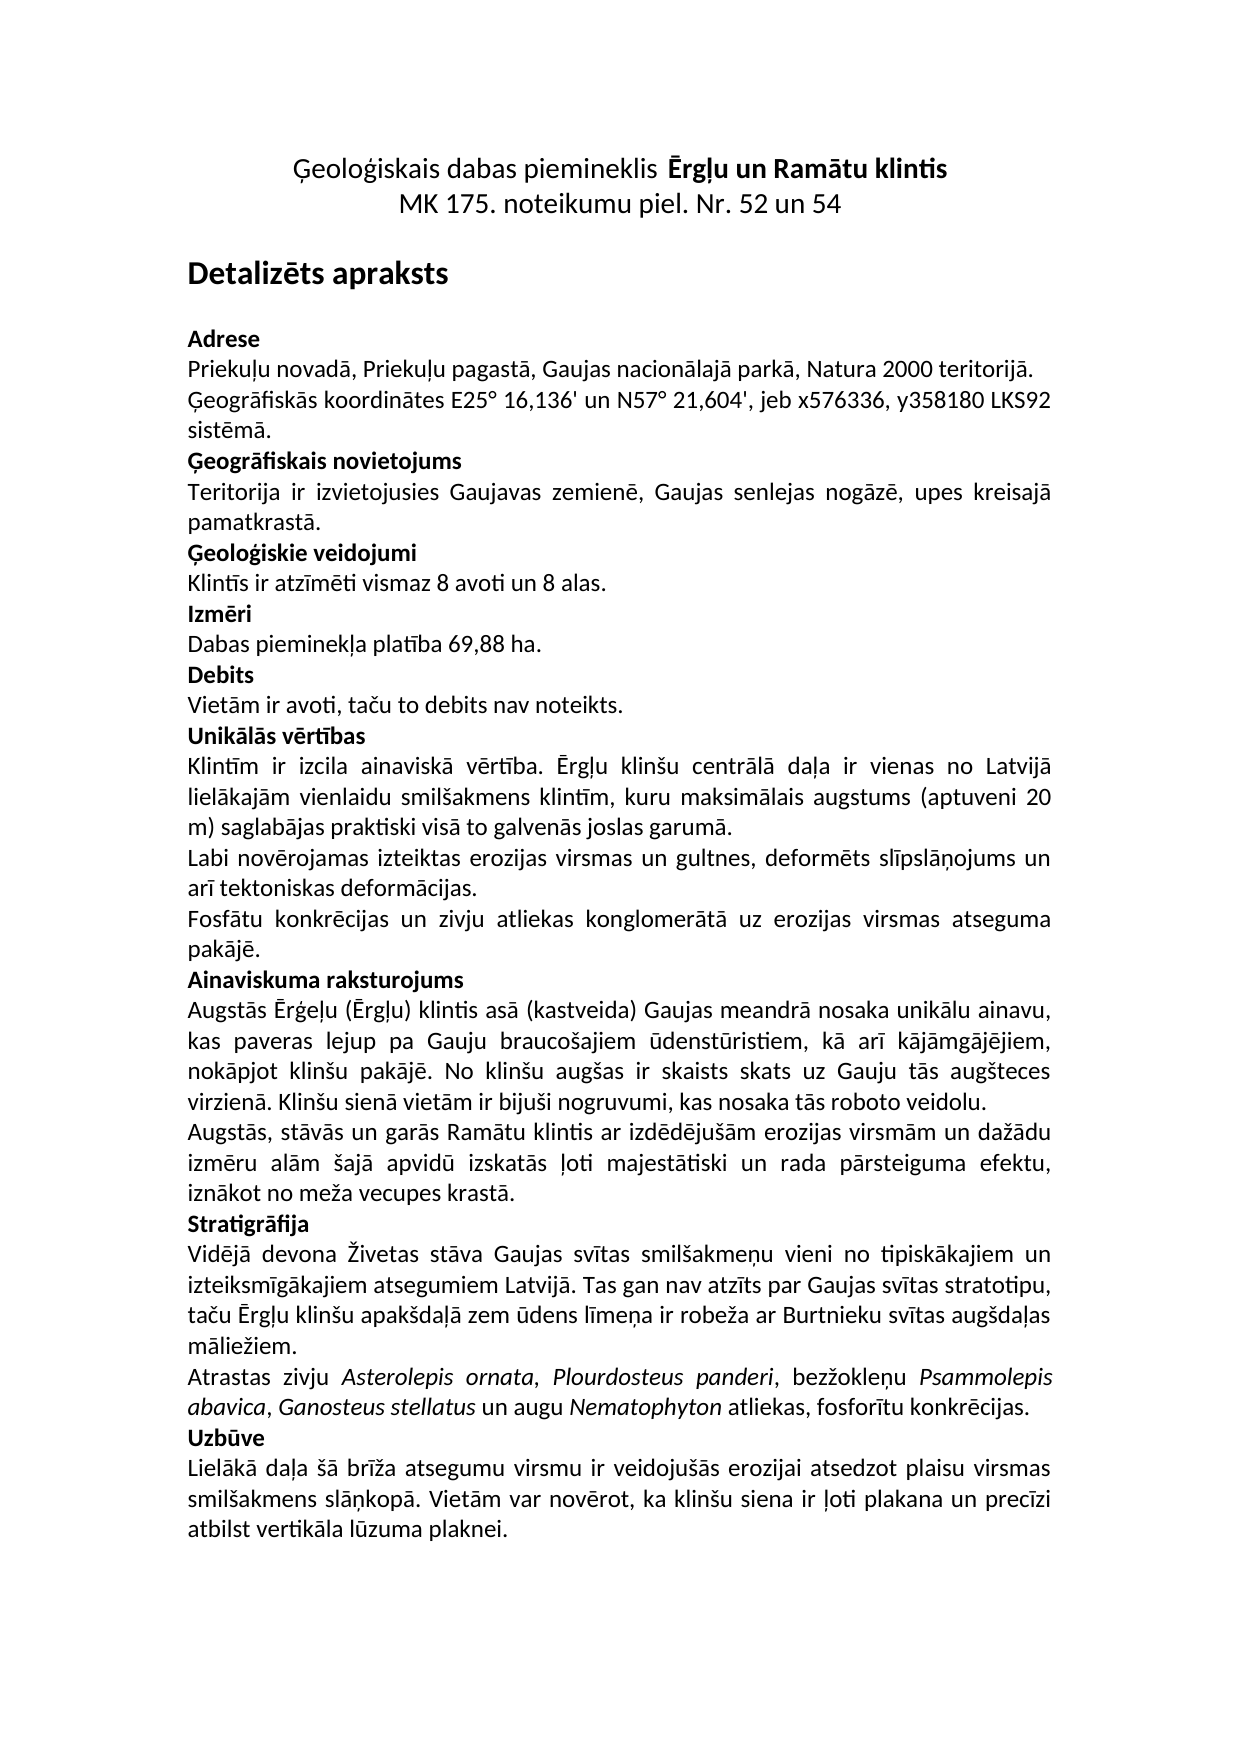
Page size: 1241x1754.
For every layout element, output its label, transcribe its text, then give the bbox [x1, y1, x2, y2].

text MK 175. noteikumu piel. Nr. 52 un 54 [187, 186, 1053, 221]
text Unikālās vērtības [187, 720, 1053, 750]
text Klintīm ir izcila ainaviskā vērtība. Ērgļu klinšu centrālā daļa ir vienas no Latvijā lielākajām vienlaidu smilšakmens klintīm, kuru maksimālais augstums (aptuveni 20 m) saglabājas praktiski visā to galvenās joslas garumā. [187, 750, 1053, 842]
text Vietām ir avoti, taču to debits nav noteikts. [187, 689, 1053, 720]
text Detalizēts apraksts [187, 252, 1053, 292]
text Augstās Ērģeļu (Ērgļu) klintis asā (kastveida) Gaujas meandrā nosaka unikālu ainavu, kas paveras lejup pa Gauju braucošajiem ūdenstūristiem, kā arī kājāmgājējiem, nokāpjot klinšu pakājē. No klinšu augšas ir skaists skats uz Gauju tās augšteces virzienā. Klinšu sienā vietām ir bijuši nogruvumi, kas nosaka tās roboto veidolu. [187, 994, 1053, 1117]
text Teritorija ir izvietojusies Gaujavas zemienē, Gaujas senlejas nogāzē, upes kreisajā pamatkrastā. [187, 476, 1053, 537]
text Fosfātu konkrēcijas un zivju atliekas konglomerātā uz erozijas virsmas atseguma pakājē. [187, 903, 1053, 964]
text Ģeogrāfiskais novietojums [187, 445, 1053, 476]
text Klintīs ir atzīmēti vismaz 8 avoti un 8 alas. [187, 567, 1053, 598]
text Labi novērojamas izteiktas erozijas virsmas un gultnes, deformēts slīpslāņojums un arī tektoniskas deformācijas. [187, 842, 1053, 903]
text Atrastas zivju Asterolepis ornata, Plourdosteus panderi, bezžokleņu Psammolepis abavica, Ganosteus stellatus un augu Nematophyton atliekas, fosforītu konkrēcijas. [187, 1361, 1053, 1422]
text Ģeoloģiskais dabas piemineklis Ērgļu un Ramātu klintis [187, 150, 1053, 186]
text Vidējā devona Živetas stāva Gaujas svītas smilšakmeņu vieni no tipiskākajiem un izteiksmīgākajiem atsegumiem Latvijā. Tas gan nav atzīts par Gaujas svītas stratotipu, taču Ērgļu klinšu apakšdaļā zem ūdens līmeņa ir robeža ar Burtnieku svītas augšdaļas māliežiem. [187, 1239, 1053, 1361]
text Uzbūve [187, 1422, 1053, 1452]
text Adrese [187, 323, 1053, 353]
text Ģeogrāfiskās koordinātes E25° 16,136' un N57° 21,604', jeb x576336, y358180 LKS92 sistēmā. [187, 384, 1053, 445]
text Ainaviskuma raksturojums [187, 964, 1053, 994]
text Priekuļu novadā, Priekuļu pagastā, Gaujas nacionālajā parkā, Natura 2000 teritorijā. [187, 353, 1053, 384]
text Augstās, stāvās un garās Ramātu klintis ar izdēdējušām erozijas virsmām un dažādu izmēru alām šajā apvidū izskatās ļoti majestātiski un rada pārsteiguma efektu, iznākot no meža vecupes krastā. [187, 1117, 1053, 1208]
text Dabas pieminekļa platība 69,88 ha. [187, 628, 1053, 659]
text Stratigrāfija [187, 1208, 1053, 1239]
text Izmēri [187, 598, 1053, 628]
text Debits [187, 659, 1053, 689]
text Ģeoloģiskie veidojumi [187, 537, 1053, 567]
text Lielākā daļa šā brīža atsegumu virsmu ir veidojušās erozijai atsedzot plaisu virsmas smilšakmens slāņkopā. Vietām var novērot, ka klinšu siena ir ļoti plakana un precīzi atbilst vertikāla lūzuma plaknei. [187, 1452, 1053, 1544]
